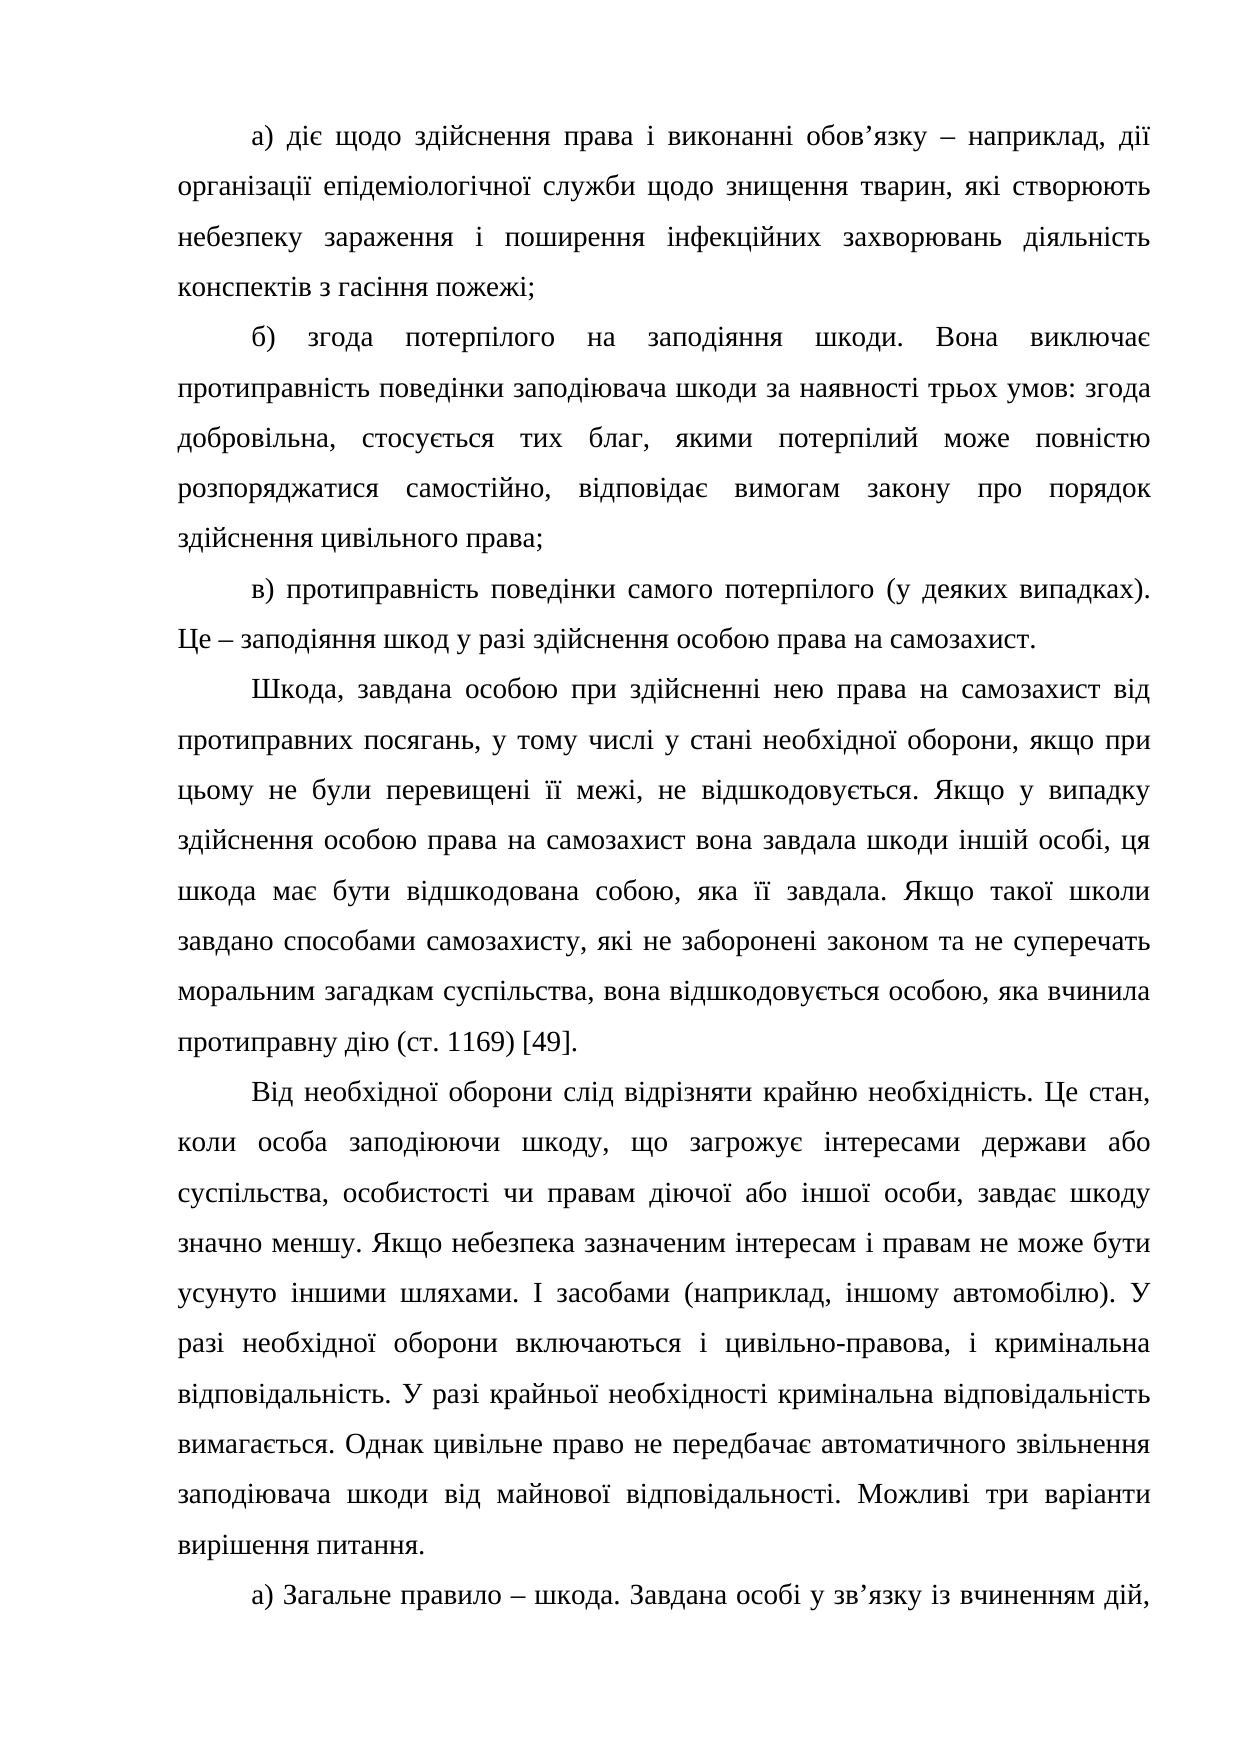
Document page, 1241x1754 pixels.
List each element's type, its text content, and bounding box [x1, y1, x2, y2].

text в) протиправність поведінки самого потерпілого (у деяких випадках). Це – заподіяння шкод у разі здійснення особою права на самозахист. [177, 571, 1152, 655]
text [177, 1577, 1152, 1611]
text б) згода потерпілого на заподіяння шкоди. Вона виключає протиправність поведінки заподіювача шкоди за наявності трьох умов: згода добровільна, стосується тих благ, якими потерпілий може повністю розпоряджатися самостійно, відповідає вимогам закону про порядок здійснення цивільного права; [177, 319, 1152, 554]
text а) діє щодо здійснення права і виконанні обов’язку – наприклад, дії організації епідеміологічної служби щодо знищення тварин, які створюють небезпеку зараження і поширення інфекційних захворювань діяльність конспектів з гасіння пожежі; [177, 118, 1152, 303]
text Від необхідної оборони слід відрізняти крайню необхідність. Це стан, коли особа заподіюючи шкоду, що загрожує інтересами держави або суспільства, особистості чи правам діючої або іншої особи, завдає шкоду значно меншу. Якщо небезпека зазначеним інтересам і правам не може бути усунуто іншими шляхами. І засобами (наприклад, іншому автомобілю). У разі необхідної оборони включаються і цивільно-правова, і кримінальна відповідальність. У разі крайньої необхідності кримінальна відповідальність вимагається. Однак цивільне право не передбачає автоматичного звільнення заподіювача шкоди від майнової відповідальності. Можливі три варіанти вирішення питання. [177, 1074, 1152, 1560]
text Шкода, завдана особою при здійсненні нею права на самозахист від протиправних посягань, у тому числі у стані необхідної оборони, якщо при цьому не були перевищені її межі, не відшкодовується. Якщо у випадку здійснення особою права на самозахист вона завдала шкоди іншій особі, ця шкода має бути відшкодована собою, яка її завдала. Якщо такої школи завдано способами самозахисту, які не заборонені законом та не суперечать моральним загадкам суспільства, вона відшкодовується особою, яка вчинила протиправну дію (ст. 1169) [49]. [177, 672, 1152, 1057]
